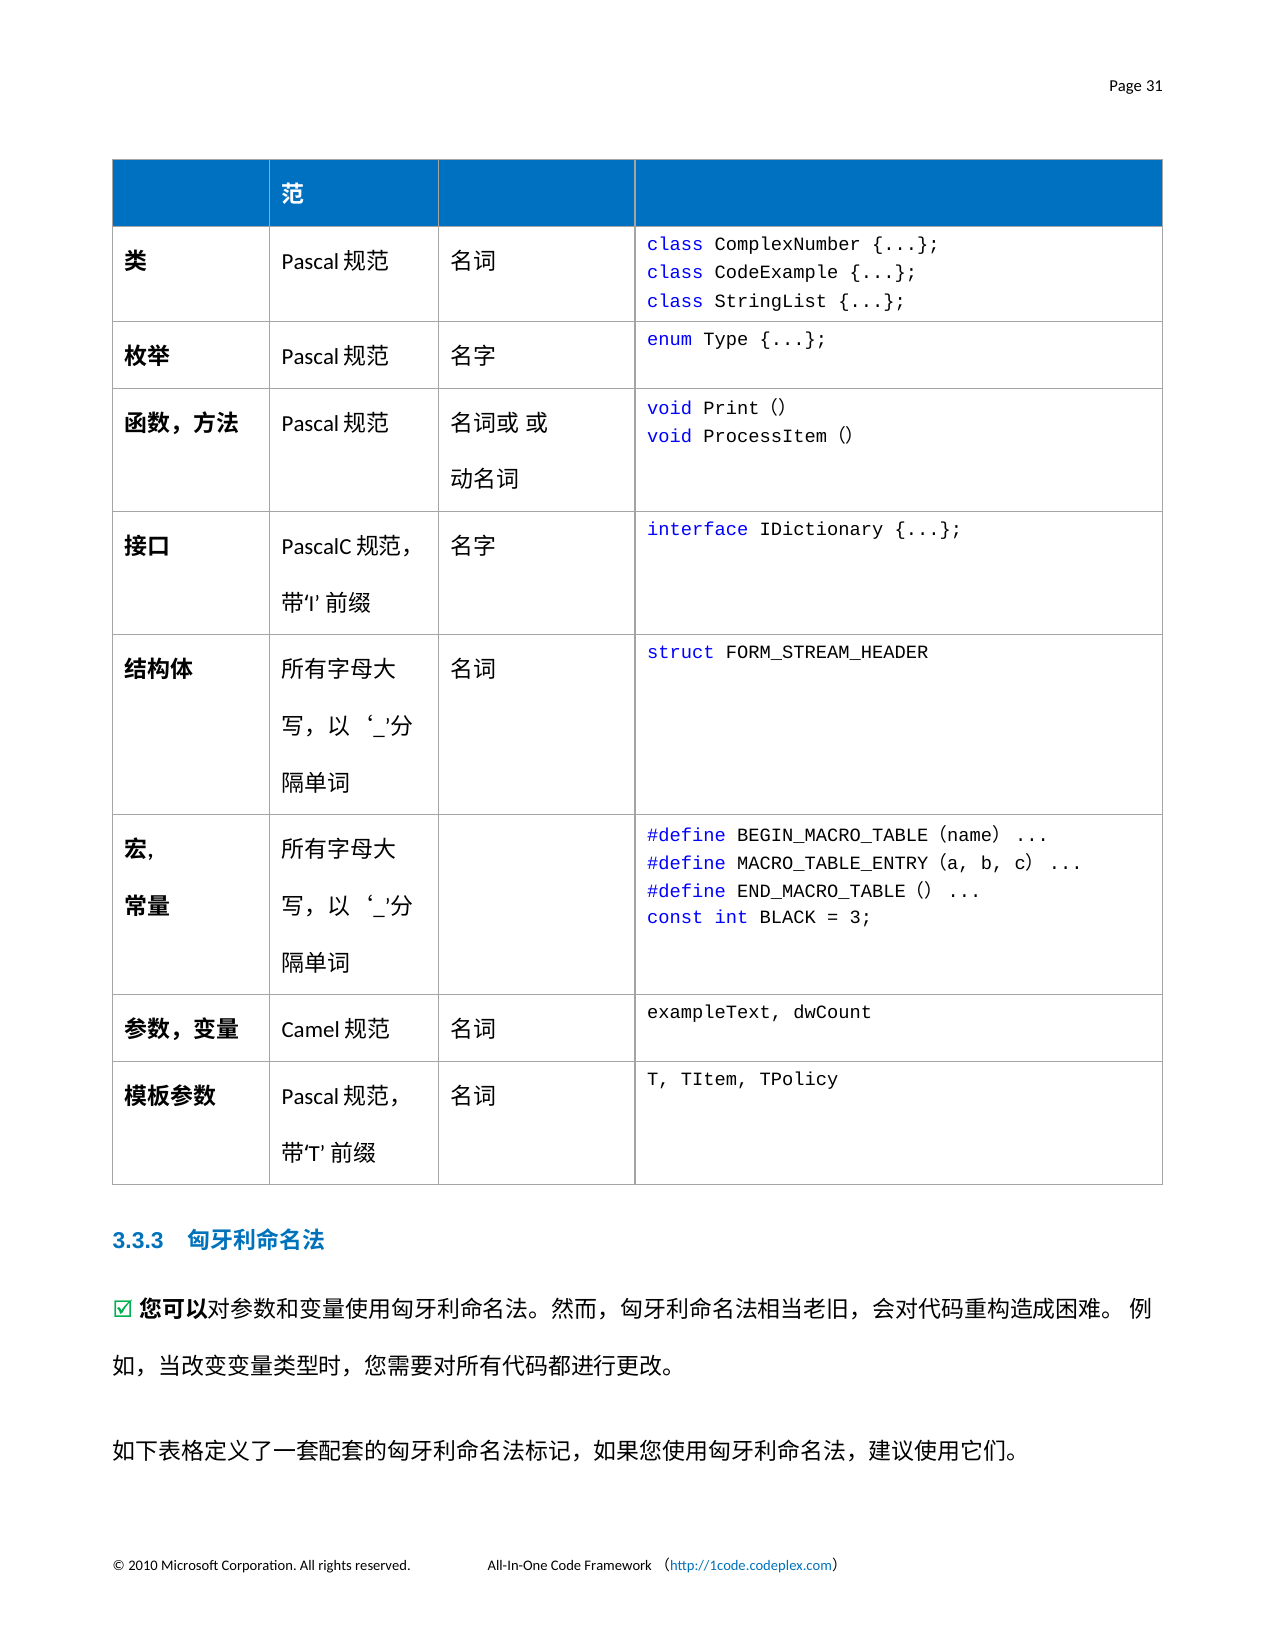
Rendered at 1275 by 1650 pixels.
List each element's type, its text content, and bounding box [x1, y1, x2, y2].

table_cell 类 [113, 227, 269, 321]
table_header 大小写命名规范 [270, 160, 438, 226]
text 您可以对参数和变量使用匈牙利命名法。然而，匈牙利命名法相当老旧，会对代码重构造成困难。 例如，当改变变量类型时，您需要对所有代码都进行更改。 [112, 1279, 1162, 1393]
table_cell 所有字母大写，以‘_’分隔单词 [270, 815, 438, 994]
table_cell 名词 [439, 635, 634, 814]
table_cell void Print（） void ProcessItem（） [636, 389, 1162, 511]
table_cell 名字 [439, 322, 634, 387]
table_cell #define BEGIN_MACRO_TABLE（name） ... #define MACRO_TABLE_ENTRY（a, b, c） ... #define END_MACRO_TABLE（） ... const int BLACK = 3; [636, 815, 1162, 994]
table_cell 参数，变量 [113, 995, 269, 1061]
table_header 命名结构 [439, 160, 634, 226]
table_cell Pascal规范 [270, 322, 438, 387]
table_cell Pascal规范 [270, 389, 438, 511]
table_cell T, TItem, TPolicy [636, 1062, 1162, 1184]
table_cell 函数，方法 [113, 389, 269, 511]
table_cell 名字 [439, 512, 634, 634]
table_header 标识符 [113, 160, 269, 226]
table_cell [439, 815, 634, 994]
table_cell Pascal规范 [270, 227, 438, 321]
table_cell interface IDictionary {...}; [636, 512, 1162, 634]
table_cell 枚举 [113, 322, 269, 387]
text 如下表格定义了一套配套的匈牙利命名法标记，如果您使用匈牙利命名法，建议使用它们。 [112, 1421, 1162, 1478]
table_cell 模板参数 [113, 1062, 269, 1184]
table_cell 名词 [439, 995, 634, 1061]
table_cell enum Type {...}; [636, 322, 1162, 387]
table_cell 宏, 常量 [113, 815, 269, 994]
table_cell exampleText, dwCount [636, 995, 1162, 1061]
table_cell 所有字母大写，以‘_’分隔单词 [270, 635, 438, 814]
table_cell 接口 [113, 512, 269, 634]
table_cell class ComplexNumber {...}; class CodeExample {...}; class StringList {...}; [636, 227, 1162, 321]
table_cell 名词或 或 动名词 [439, 389, 634, 511]
table_cell 结构体 [113, 635, 269, 814]
table_header 示例 [636, 160, 1162, 226]
table_cell Pascal规范，带‘T’ 前缀 [270, 1062, 438, 1184]
table_cell struct FORM_STREAM_HEADER [636, 635, 1162, 814]
subtitle 匈牙利命名法 [112, 1210, 1162, 1267]
table_cell PascalC规范，带‘I’ 前缀 [270, 512, 438, 634]
table_cell Camel规范 [270, 995, 438, 1061]
table_cell 名词 [439, 227, 634, 321]
table_cell 名词 [439, 1062, 634, 1184]
